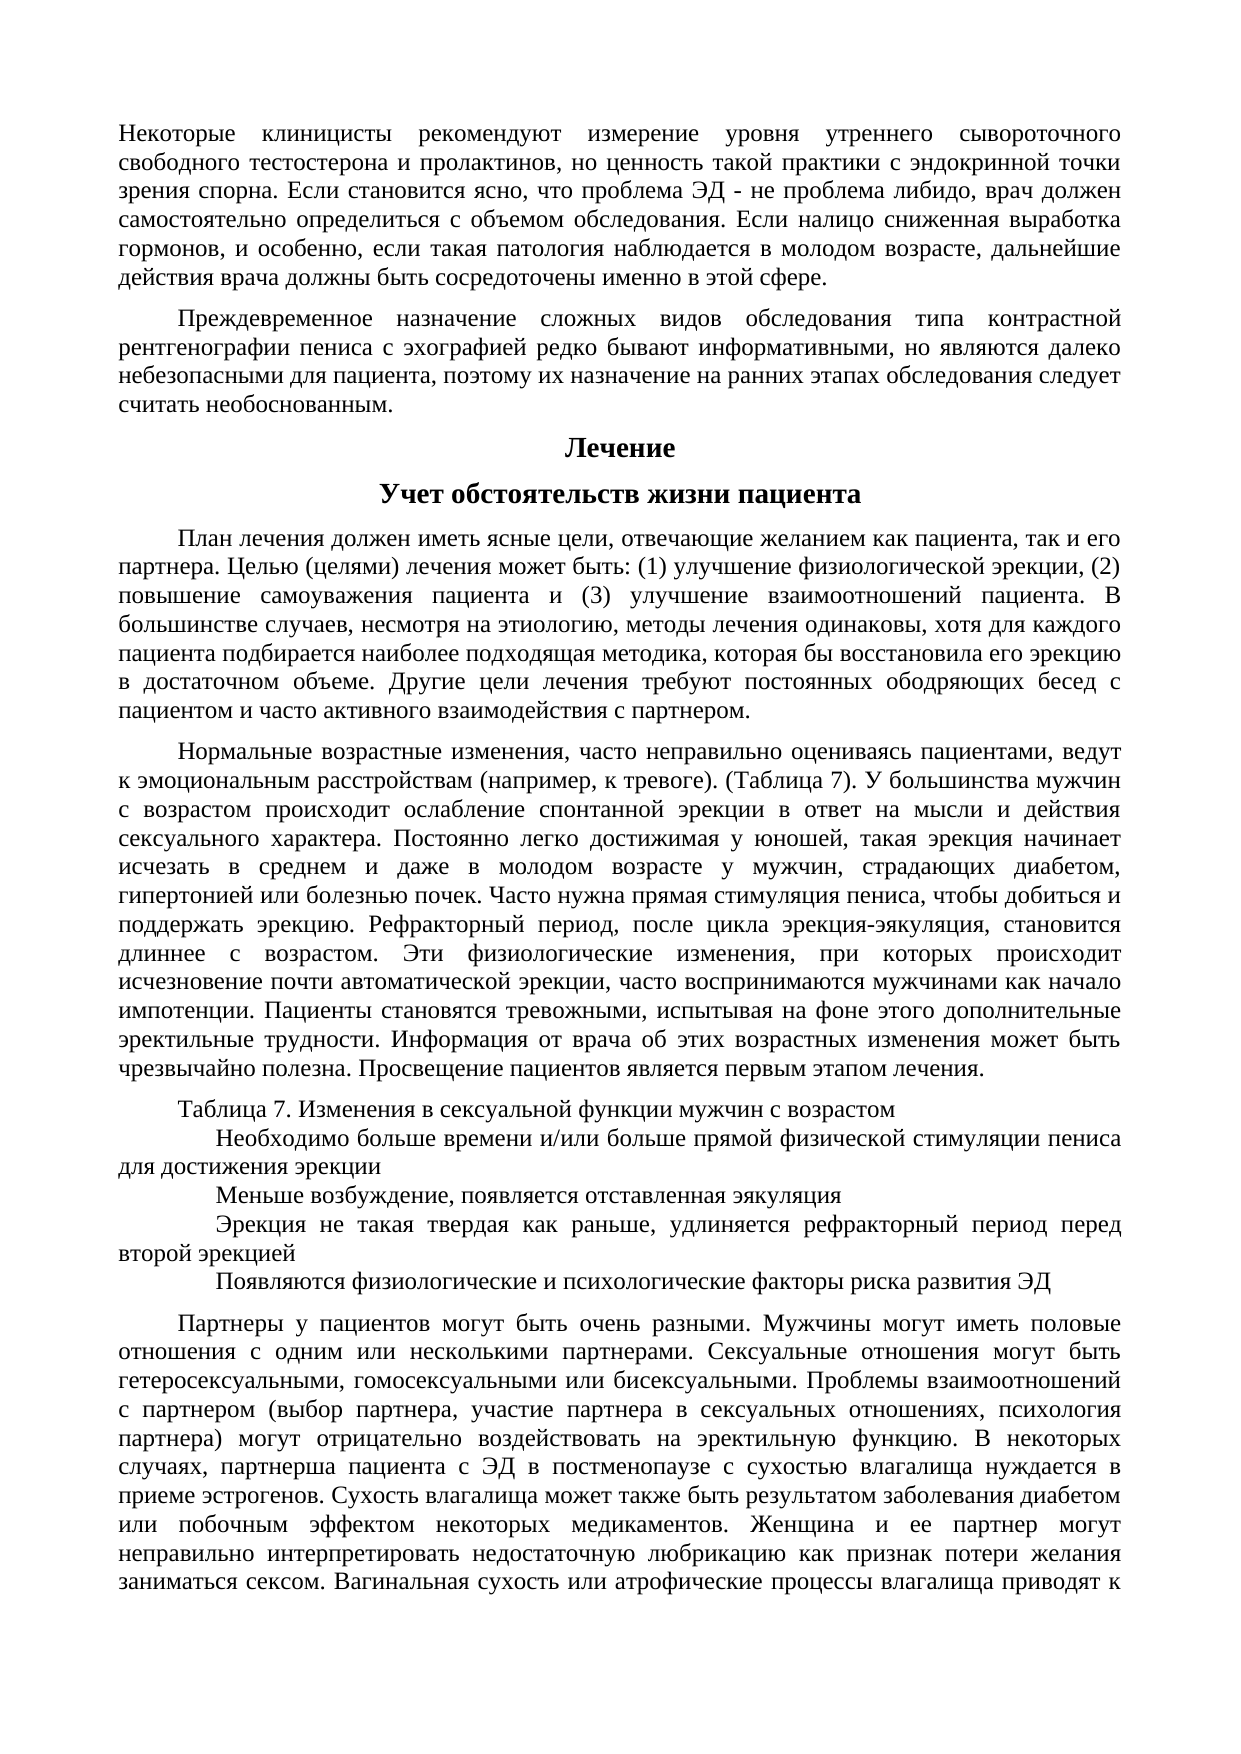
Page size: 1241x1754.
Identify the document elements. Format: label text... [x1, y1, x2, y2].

text План лечения должен иметь ясные цели, отвечающие желанием как пациента, так и его партнера. Целью (целями) лечения может быть: (1) улучшение физиологической эрекции, (2) повышение самоуважения пациента и (3) улучшение взаимоотношений пациента. В большинстве случаев, несмотря на этиологию, методы лечения одинаковы, хотя для каждого пациента подбирается наиболее подходящая методика, которая бы восстановила его эрекцию в достаточном объеме. Другие цели лечения требуют постоянных ободряющих бесед с пациентом и часто активного взаимодействия с партнером. [118, 523, 1122, 724]
text Преждевременное назначение сложных видов обследования типа контрастной рентгенографии пениса с эхографией редко бывают информативными, но являются далеко небезопасными для пациента, поэтому их назначение на ранних этапах обследования следует считать необоснованным. [118, 303, 1122, 418]
text Меньше возбуждение, появляется отставленная эякуляция [118, 1180, 1122, 1209]
text Нормальные возрастные изменения, часто неправильно оцениваясь пациентами, ведут к эмоциональным расстройствам (например, к тревоге). (Таблица 7). У большинства мужчин с возрастом происходит ослабление спонтанной эрекции в ответ на мысли и действия сексуального характера. Постоянно легко достижимая у юношей, такая эрекция начинает исчезать в среднем и даже в молодом возрасте у мужчин, страдающих диабетом, гипертонией или болезнью почек. Часто нужна прямая стимуляция пениса, чтобы добиться и поддержать эрекцию. Рефракторный период, после цикла эрекция-эякуляция, становится длиннее с возрастом. Эти физиологические изменения, при которых происходит исчезновение почти автоматической эрекции, часто воспринимаются мужчинами как начало импотенции. Пациенты становятся тревожными, испытывая на фоне этого дополнительные эректильные трудности. Информация от врача об этих возрастных изменения может быть чрезвычайно полезна. Просвещение пациентов является первым этапом лечения. [118, 736, 1122, 1081]
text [118, 118, 1122, 291]
text Таблица 7. Изменения в сексуальной функции мужчин с возрастом [118, 1094, 1122, 1123]
text Лечение [118, 431, 1122, 464]
text Необходимо больше времени и/или больше прямой физической стимуляции пениса для достижения эрекции [118, 1123, 1122, 1180]
text Учет обстоятельств жизни пациента [118, 477, 1122, 510]
text Появляются физиологические и психологические факторы риска развития ЭД [118, 1266, 1122, 1295]
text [118, 1308, 1122, 1595]
text Эрекция не такая твердая как раньше, удлиняется рефракторный период перед второй эрекцией [118, 1209, 1122, 1266]
